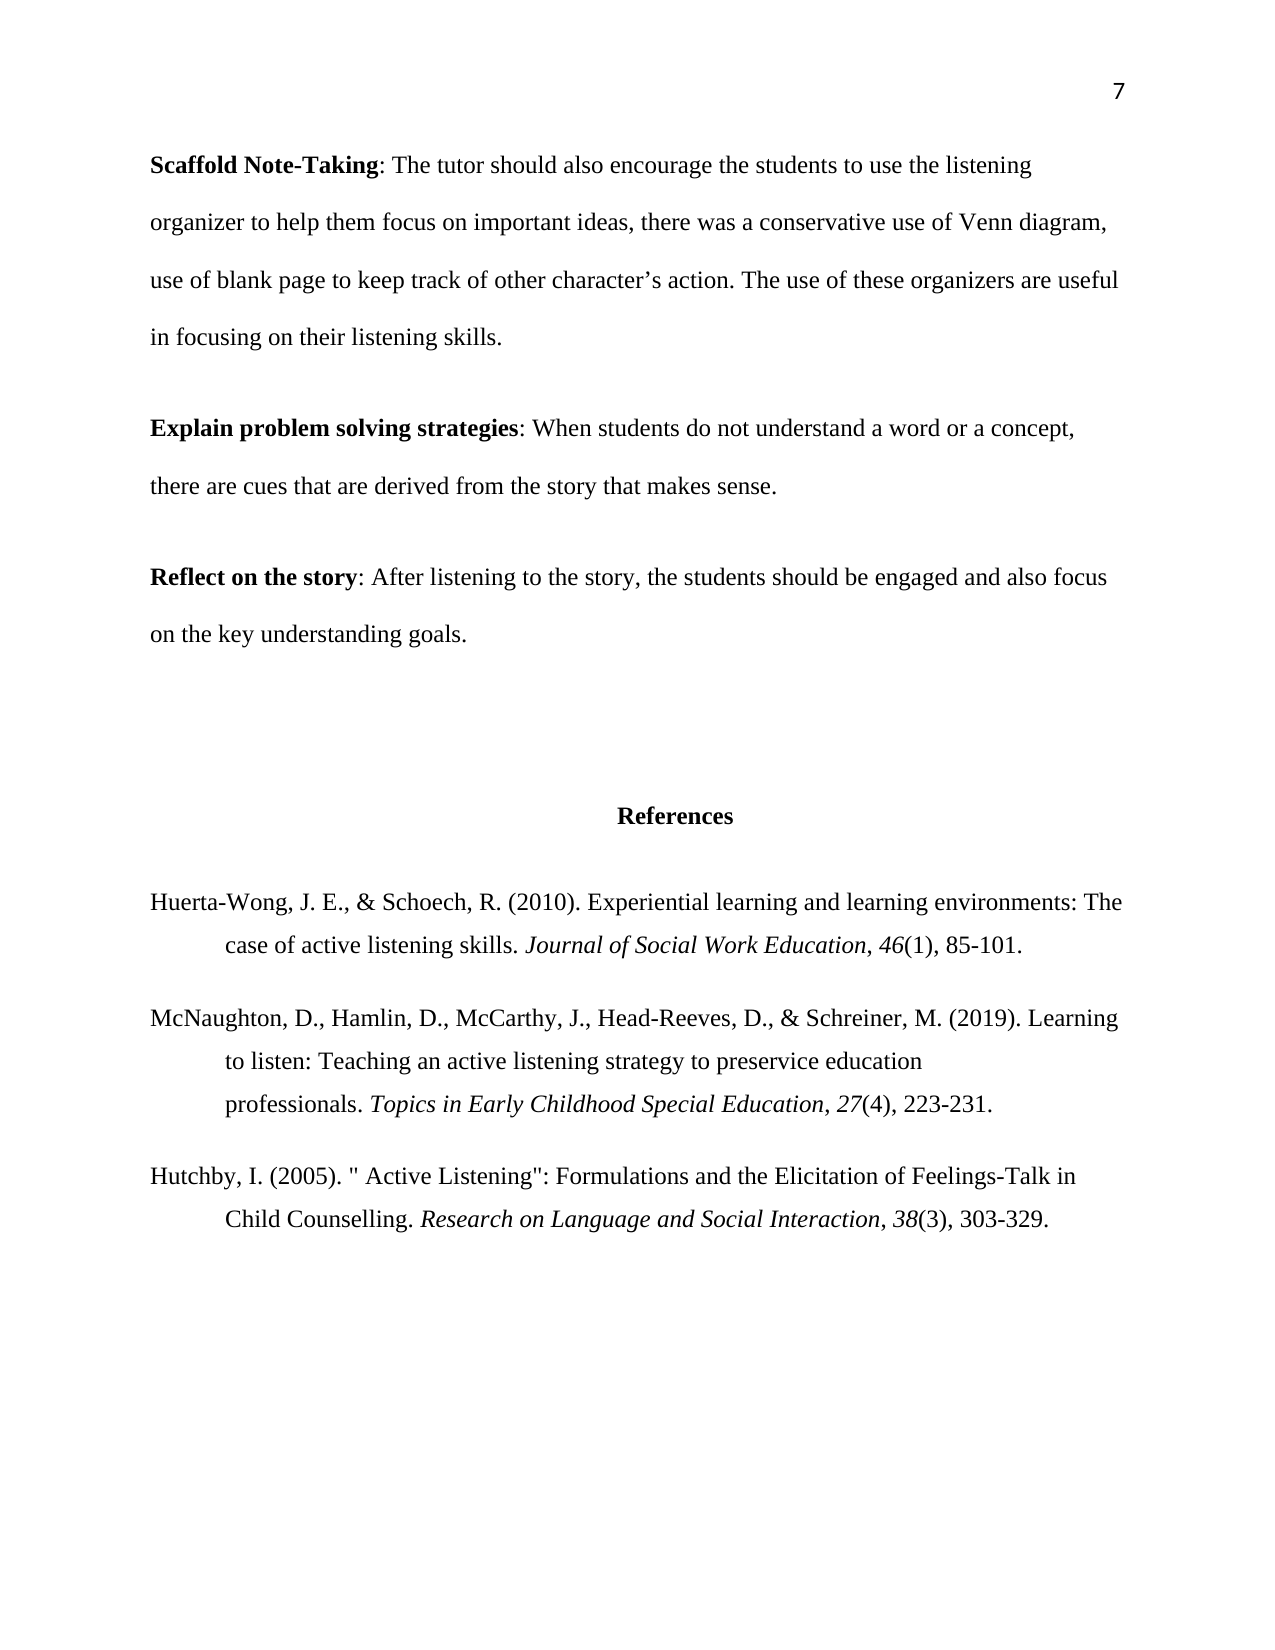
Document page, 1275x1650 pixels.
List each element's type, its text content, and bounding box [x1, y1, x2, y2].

subtitle McNaughton, D., Hamlin, D., McCarthy, J., Head-Reeves, D., & Schreiner, M. (2019). Learning to listen: Teaching an active listening strategy to preservice education professionals. Topics in Early Childhood Special Education, 27(4), 223-231. [150, 1003, 1125, 1118]
text Explain problem solving strategies: When students do not understand a word or a concept, there are cues that are derived from the story that makes sense. [150, 413, 1125, 499]
text Reflect on the story: After listening to the story, the students should be engaged and also focus on the key understanding goals. [150, 562, 1125, 648]
text Scaffold Note-Taking: The tutor should also encourage the students to use the listening organizer to help them focus on important ideas, there was a conservative use of Venn diagram, use of blank page to keep track of other character’s action. The use of these organizers are useful in focusing on their listening skills. [150, 150, 1125, 351]
subtitle References [150, 801, 1125, 829]
subtitle Huerta-Wong, J. E., & Schoech, R. (2010). Experiential learning and learning environments: The case of active listening skills. Journal of Social Work Education, 46(1), 85-101. [150, 887, 1125, 959]
subtitle Hutchby, I. (2005). " Active Listening": Formulations and the Elicitation of Feelings-Talk in Child Counselling. Research on Language and Social Interaction, 38(3), 303-329. [150, 1161, 1125, 1233]
